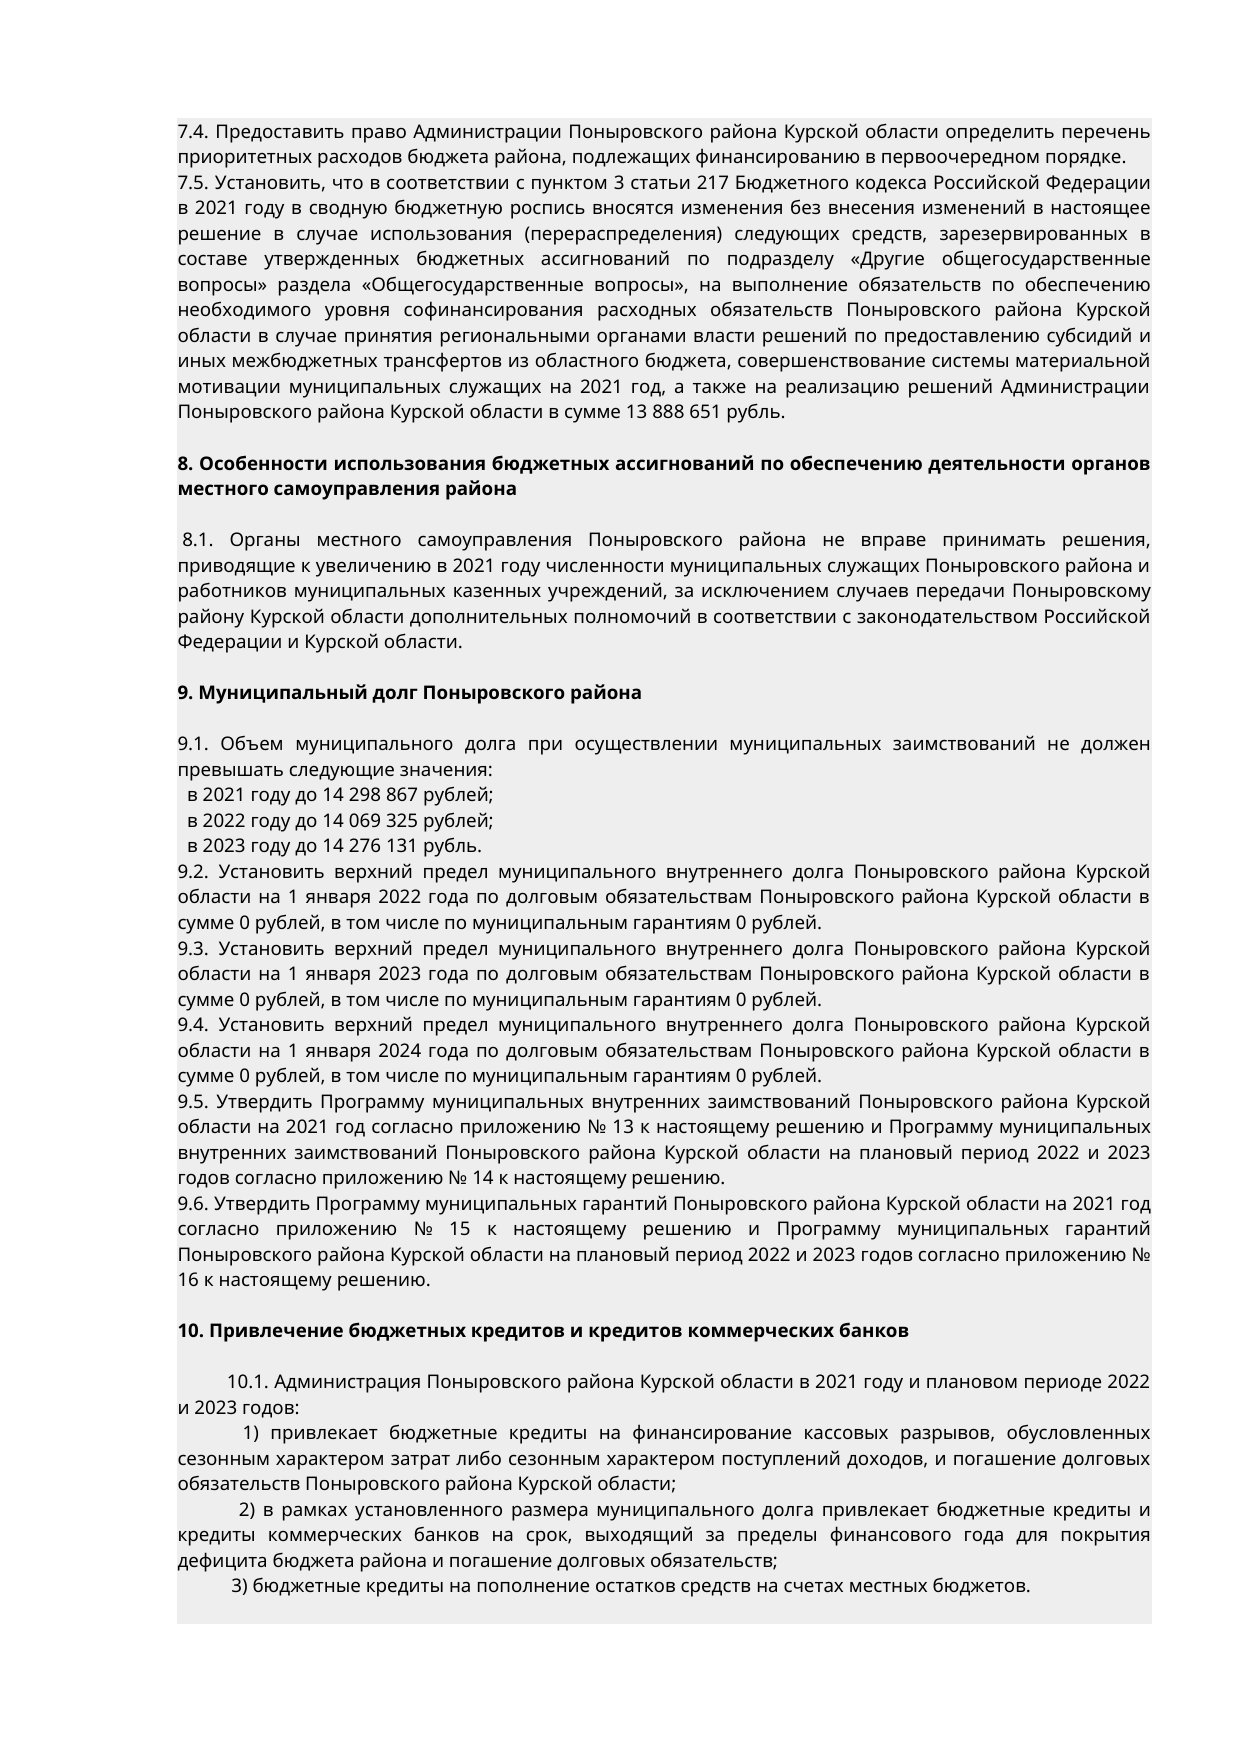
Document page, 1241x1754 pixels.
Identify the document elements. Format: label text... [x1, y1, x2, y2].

text 7.4. Предоставить право Администрации Поныровского района Курской области определить перечень приоритетных расходов бюджета района, подлежащих финансированию в первоочередном порядке. [177, 118, 1152, 169]
text в 2021 году до 14 298 867 рублей; [177, 782, 1152, 807]
text 9.4. Установить верхний предел муниципального внутреннего долга Поныровского района Курской области на 1 января 2024 года по долговым обязательствам Поныровского района Курской области в сумме 0 рублей, в том числе по муниципальным гарантиям 0 рублей. [177, 1011, 1152, 1088]
text 2) в рамках установленного размера муниципального долга привлекает бюджетные кредиты и кредиты коммерческих банков на срок, выходящий за пределы финансового года для покрытия дефицита бюджета района и погашение долговых обязательств; [177, 1496, 1152, 1573]
text 9.5. Утвердить Программу муниципальных внутренних заимствований Поныровского района Курской области на 2021 год согласно приложению № 13 к настоящему решению и Программу муниципальных внутренних заимствований Поныровского района Курской области на плановый период 2022 и 2023 годов согласно приложению № 14 к настоящему решению. [177, 1088, 1152, 1190]
text в 2023 году до 14 276 131 рубль. [177, 833, 1152, 858]
text 10. Привлечение бюджетных кредитов и кредитов коммерческих банков [177, 1318, 1152, 1343]
text 10.1. Администрация Поныровского района Курской области в 2021 году и плановом периоде 2022 и 2023 годов: [177, 1369, 1152, 1420]
text 1) привлекает бюджетные кредиты на финансирование кассовых разрывов, обусловленных сезонным характером затрат либо сезонным характером поступлений доходов, и погашение долговых обязательств Поныровского района Курской области; [177, 1420, 1152, 1496]
text 9.3. Установить верхний предел муниципального внутреннего долга Поныровского района Курской области на 1 января 2023 года по долговым обязательствам Поныровского района Курской области в сумме 0 рублей, в том числе по муниципальным гарантиям 0 рублей. [177, 935, 1152, 1011]
text 7.5. Установить, что в соответствии с пунктом 3 статьи 217 Бюджетного кодекса Российской Федерации в 2021 году в сводную бюджетную роспись вносятся изменения без внесения изменений в настоящее решение в случае использования (перераспределения) следующих средств, зарезервированных в составе утвержденных бюджетных ассигнований по подразделу «Другие общегосударственные вопросы» раздела «Общегосударственные вопросы», на выполнение обязательств по обеспечению необходимого уровня софинансирования расходных обязательств Поныровского района Курской области в случае принятия региональными органами власти решений по предоставлению субсидий и иных межбюджетных трансфертов из областного бюджета, совершенствование системы материальной мотивации муниципальных служащих на 2021 год, а также на реализацию решений Администрации Поныровского района Курской области в сумме 13 888 651 рубль. [177, 169, 1152, 424]
text в 2022 году до 14 069 325 рублей; [177, 807, 1152, 833]
text 9.1. Объем муниципального долга при осуществлении муниципальных заимствований не должен превышать следующие значения: [177, 731, 1152, 782]
text 3) бюджетные кредиты на пополнение остатков средств на счетах местных бюджетов. [177, 1573, 1152, 1598]
text 9.6. Утвердить Программу муниципальных гарантий Поныровского района Курской области на 2021 год согласно приложению № 15 к настоящему решению и Программу муниципальных гарантий Поныровского района Курской области на плановый период 2022 и 2023 годов согласно приложению № 16 к настоящему решению. [177, 1190, 1152, 1292]
text 9. Муниципальный долг Поныровского района [177, 679, 1152, 705]
text 8. Особенности использования бюджетных ассигнований по обеспечению деятельности органов местного самоуправления района [177, 450, 1152, 501]
text 9.2. Установить верхний предел муниципального внутреннего долга Поныровского района Курской области на 1 января 2022 года по долговым обязательствам Поныровского района Курской области в сумме 0 рублей, в том числе по муниципальным гарантиям 0 рублей. [177, 858, 1152, 935]
text 8.1. Органы местного самоуправления Поныровского района не вправе принимать решения, приводящие к увеличению в 2021 году численности муниципальных служащих Поныровского района и работников муниципальных казенных учреждений, за исключением случаев передачи Поныровскому району Курской области дополнительных полномочий в соответствии с законодательством Российской Федерации и Курской области. [177, 526, 1152, 654]
